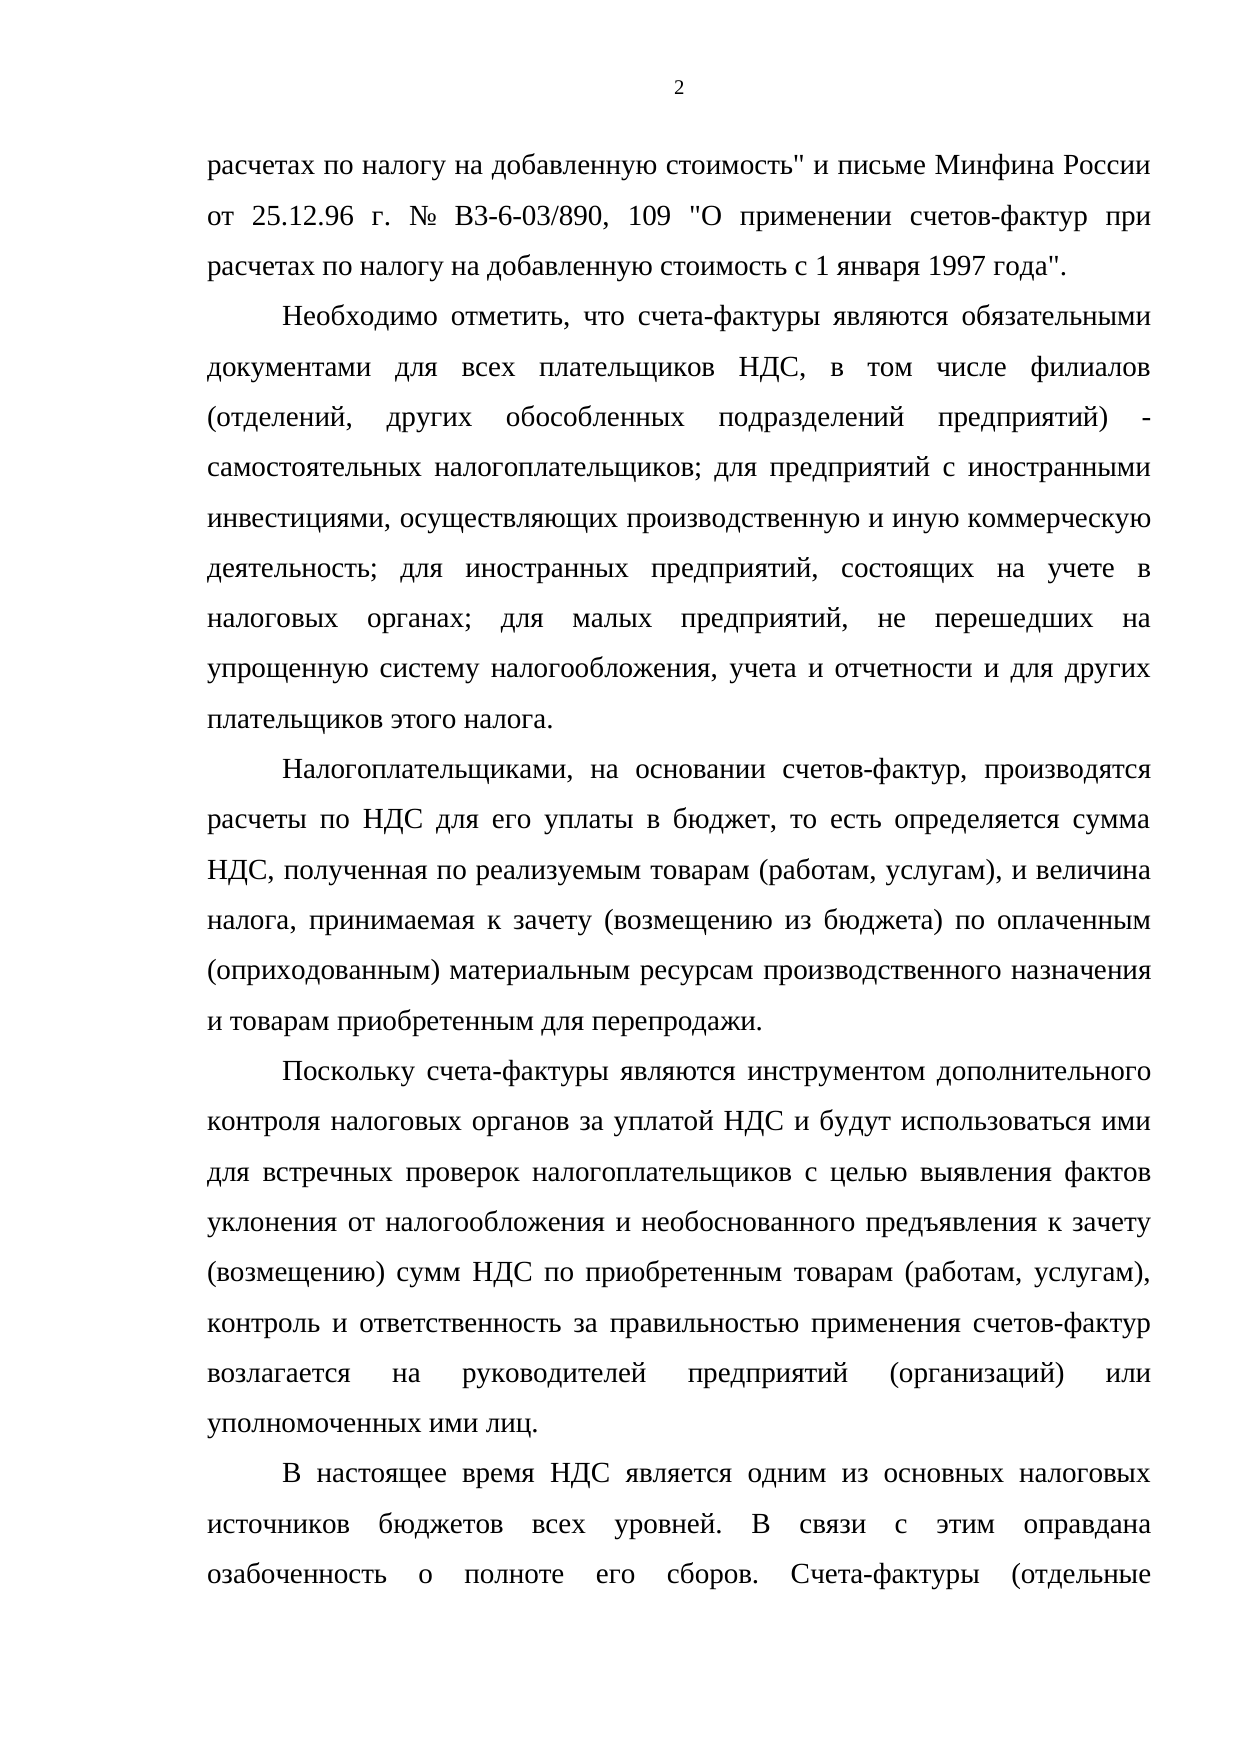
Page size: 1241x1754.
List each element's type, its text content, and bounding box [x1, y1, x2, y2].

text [207, 1456, 1152, 1590]
text Необходимо отметить, что счета-фактуры являются обязательными документами для всех плательщиков НДС, в том числе филиалов (отделений, других обособленных подразделений предприятий) - самостоятельных налогоплательщиков; для предприятий с иностранными инвестициями, осуществляющих производственную и иную коммерческую деятельность; для иностранных предприятий, состоящих на учете в налоговых органах; для малых предприятий, не перешедших на упрощенную систему налогообложения, учета и отчетности и для других плательщиков этого налога. [207, 299, 1152, 735]
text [207, 148, 1152, 282]
text Поскольку счета-фактуры являются инструментом дополнительного контроля налоговых органов за уплатой НДС и будут использоваться ими для встречных проверок налогоплательщиков с целью выявления фактов уклонения от налогообложения и необоснованного предъявления к зачету (возмещению) сумм НДС по приобретенным товарам (работам, услугам), контроль и ответственность за правильностью применения счетов-фактур возлагается на руководителей предприятий (организаций) или уполномоченных ими лиц. [207, 1053, 1152, 1439]
text Налогоплательщиками, на основании счетов-фактур, производятся расчеты по НДС для его уплаты в бюджет, то есть определяется сумма НДС, полученная по реализуемым товарам (работам, услугам), и величина налога, принимаемая к зачету (возмещению из бюджета) по оплаченным (оприходованным) материальным ресурсам производственного назначения и товарам приобретенным для перепродажи. [207, 751, 1152, 1037]
